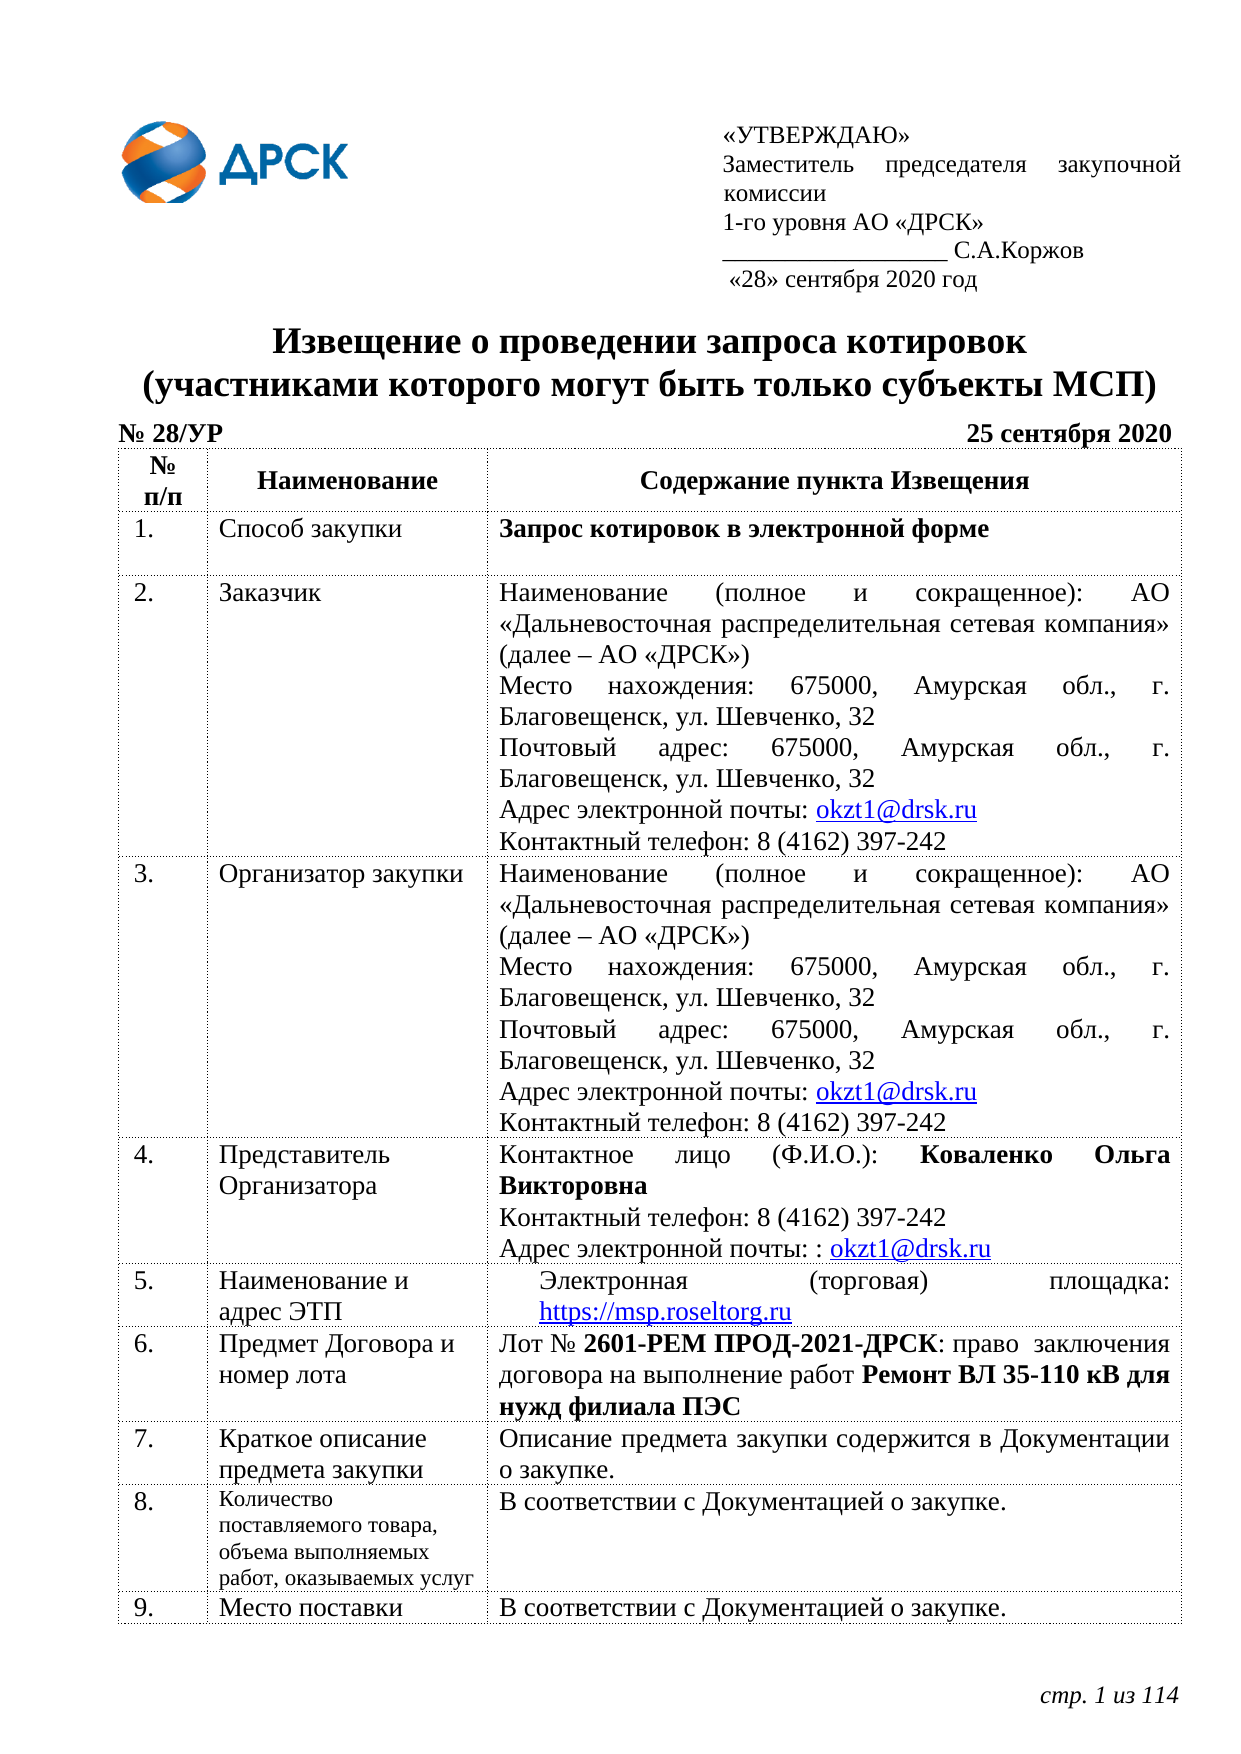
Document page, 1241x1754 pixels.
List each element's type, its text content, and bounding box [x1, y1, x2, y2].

table_cell [119, 856, 207, 1137]
text № 28/УР 25 сентября 2020 [118, 417, 1181, 448]
table_cell [119, 1591, 207, 1623]
table_cell Электронная (торговая) площадка: https://msp.roseltorg.ru [488, 1263, 1182, 1326]
text «28» сентября 2020 год [722, 264, 1181, 293]
text __________________ С.А.Коржов [722, 236, 1181, 264]
table_cell Предмет Договора и номер лота [207, 1326, 488, 1421]
table_cell [119, 1263, 207, 1326]
table_cell Наименование (полное и сокращенное): АО «Дальневосточная распределительная сетевая компания» (далее – АО «ДРСК») Место нахождения: 675000, Амурская обл., г. Благовещенск, ул. Шевченко, 32 Почтовый адрес: 675000, Амурская обл., г. Благовещенск, ул. Шевченко, 32 Адрес электронной почты: okzt1@drsk.ru Контактный телефон: 8 (4162) 397-242 [488, 856, 1182, 1137]
picture [118, 118, 365, 207]
table_cell Количество поставляемого товара, объема выполняемых работ, оказываемых услуг [207, 1484, 488, 1591]
table_cell Краткое описание предмета закупки [207, 1421, 488, 1484]
table_cell Представитель Организатора [207, 1137, 488, 1263]
table_cell Запрос котировок в электронной форме [488, 511, 1182, 574]
table_cell Наименование и адрес ЭТП [207, 1263, 488, 1326]
table_cell Способ закупки [207, 511, 488, 574]
table_cell [119, 1421, 207, 1484]
table_cell [119, 575, 207, 856]
table_cell Наименование (полное и сокращенное): АО «Дальневосточная распределительная сетевая компания» (далее – АО «ДРСК») Место нахождения: 675000, Амурская обл., г. Благовещенск, ул. Шевченко, 32 Почтовый адрес: 675000, Амурская обл., г. Благовещенск, ул. Шевченко, 32 Адрес электронной почты: okzt1@drsk.ru Контактный телефон: 8 (4162) 397-242 [488, 575, 1182, 856]
table_cell Лот № 2601-РЕМ ПРОД-2021-ДРСК: право заключения договора на выполнение работ Ремонт ВЛ 35-110 кВ для нужд филиала ПЭС [488, 1326, 1182, 1421]
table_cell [488, 1484, 1182, 1591]
table_header № п/п [119, 448, 207, 511]
table_cell Заказчик [207, 575, 488, 856]
table_cell [119, 1484, 207, 1591]
table_cell [119, 1137, 207, 1263]
table_cell [119, 1326, 207, 1421]
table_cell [488, 1591, 1182, 1623]
table_header Содержание пункта Извещения [488, 448, 1182, 511]
table_cell Контактное лицо (Ф.И.О.): Коваленко Ольга Викторовна Контактный телефон: 8 (4162) 397-242 Адрес электронной почты: : okzt1@drsk.ru [488, 1137, 1182, 1263]
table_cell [207, 1591, 488, 1623]
table_cell Организатор закупки [207, 856, 488, 1137]
text Извещение о проведении запроса котировок (участниками которого могут быть только субъекты МСП) [118, 318, 1181, 404]
table_cell Описание предмета закупки содержится в Документации о закупке. [488, 1421, 1182, 1484]
table_cell [119, 511, 207, 574]
text Заместитель председателя закупочной комиссии [722, 149, 1181, 207]
table_header Наименование [207, 448, 488, 511]
text «УТВЕРЖДАЮ» [722, 118, 1181, 149]
text 1-го уровня АО «ДРСК» [722, 207, 1181, 236]
